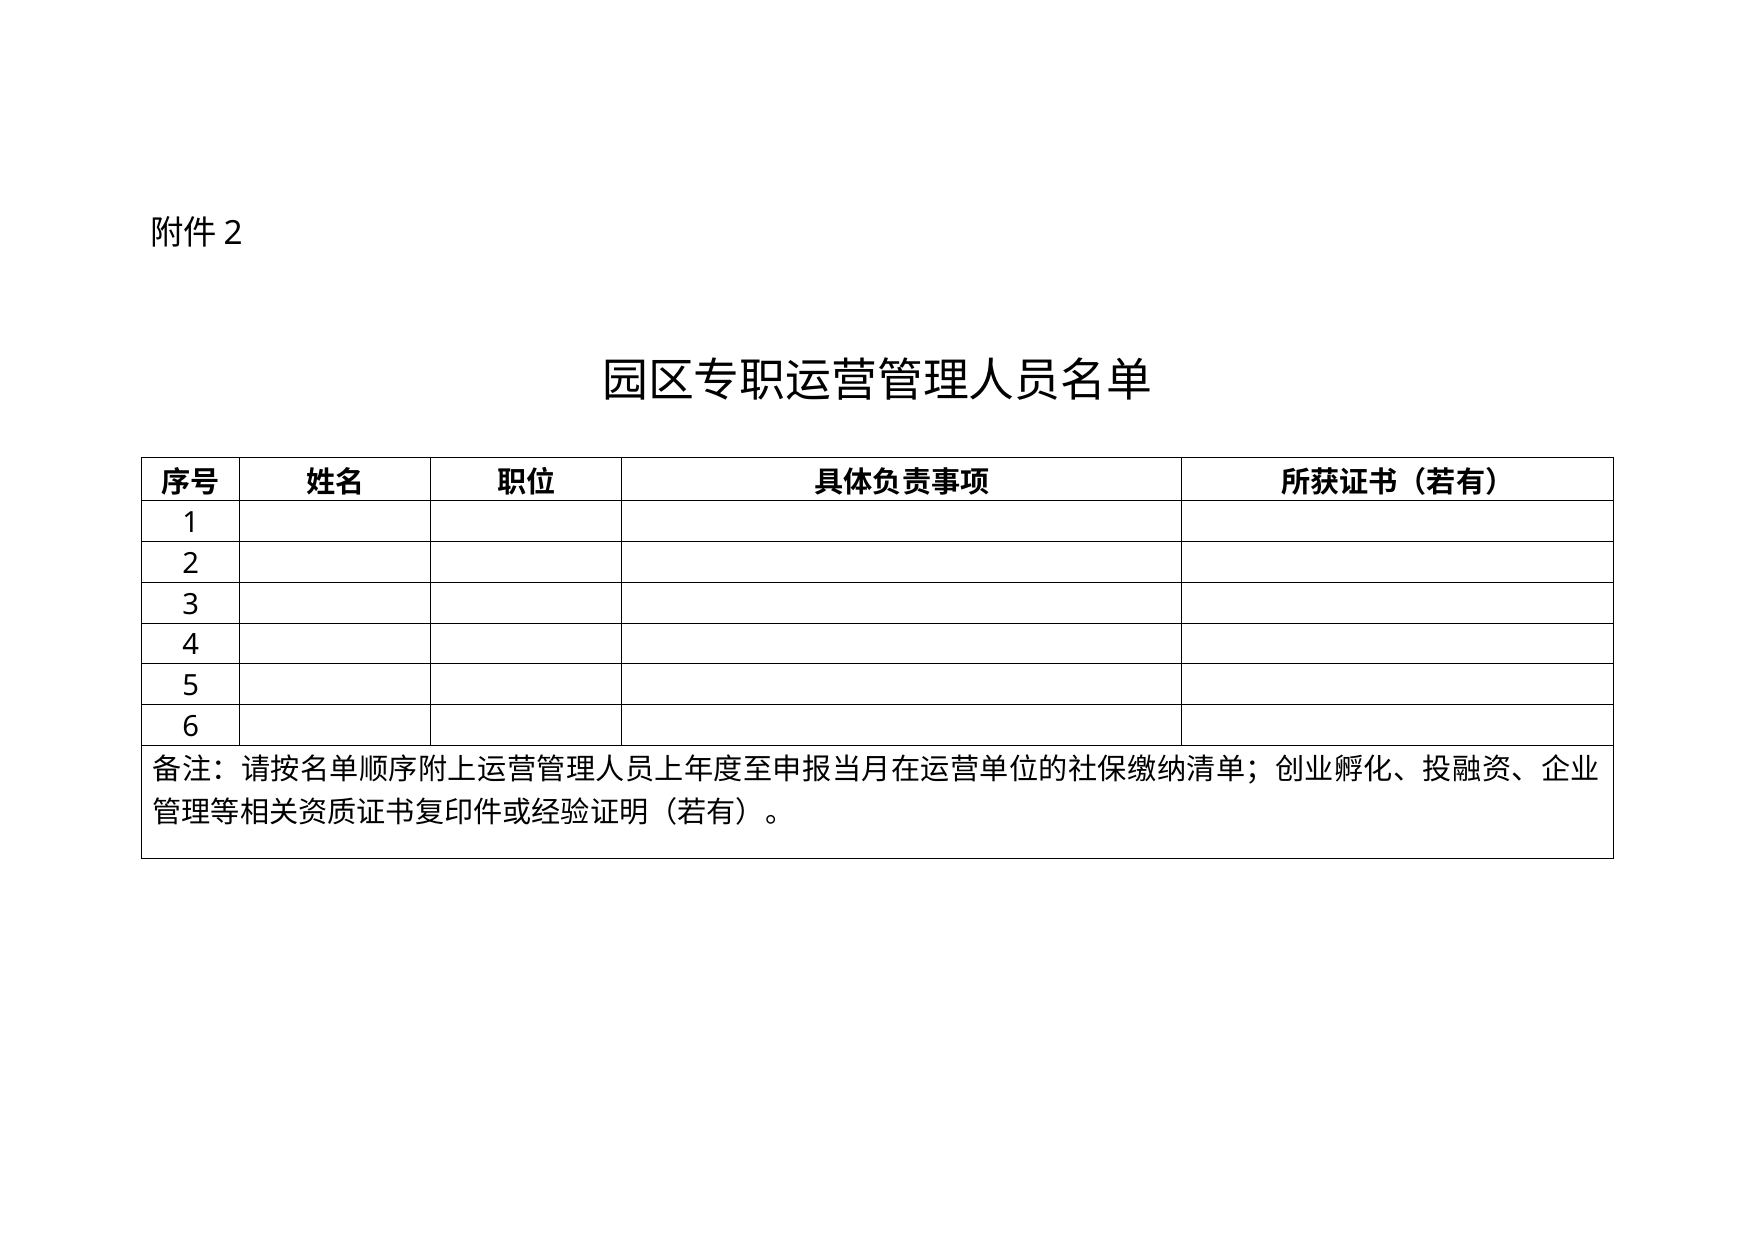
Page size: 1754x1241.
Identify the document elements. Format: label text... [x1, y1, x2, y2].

table_cell [1182, 664, 1613, 704]
table_cell [240, 501, 430, 541]
table_cell 3 [142, 583, 239, 623]
text 附件2 [150, 198, 1604, 263]
table_cell [431, 664, 621, 704]
table_cell [622, 664, 1181, 704]
table_cell [1182, 624, 1613, 663]
table_cell 6 [142, 705, 239, 745]
table_cell 4 [142, 624, 239, 663]
table_cell [240, 664, 430, 704]
table_cell [1182, 583, 1613, 623]
text 园区专职运营管理人员名单 [150, 328, 1604, 425]
table_cell [622, 624, 1181, 663]
table_cell [431, 542, 621, 582]
table_header 姓名 [240, 458, 430, 500]
table_cell [240, 624, 430, 663]
table_cell [240, 583, 430, 623]
table_cell [622, 501, 1181, 541]
table_header 具体负责事项 [622, 458, 1181, 500]
table_cell [431, 583, 621, 623]
table_cell [240, 705, 430, 745]
table_cell 5 [142, 664, 239, 704]
table_header 所获证书（若有） [1182, 458, 1613, 500]
table_cell [431, 705, 621, 745]
table_cell [431, 501, 621, 541]
table_cell [1182, 542, 1613, 582]
table_cell [1182, 705, 1613, 745]
table_cell [240, 542, 430, 582]
table_cell [622, 583, 1181, 623]
table_cell [1182, 501, 1613, 541]
table_cell [431, 624, 621, 663]
table_cell 2 [142, 542, 239, 582]
table_cell 备注：请按名单顺序附上运营管理人员上年度至申报当月在运营单位的社保缴纳清单；创业孵化、投融资、企业管理等相关资质证书复印件或经验证明（若有）。 [142, 746, 1613, 858]
table_cell 1 [142, 501, 239, 541]
table_cell [622, 542, 1181, 582]
table_header 职位 [431, 458, 621, 500]
table_cell [622, 705, 1181, 745]
table_header 序号 [142, 458, 239, 500]
